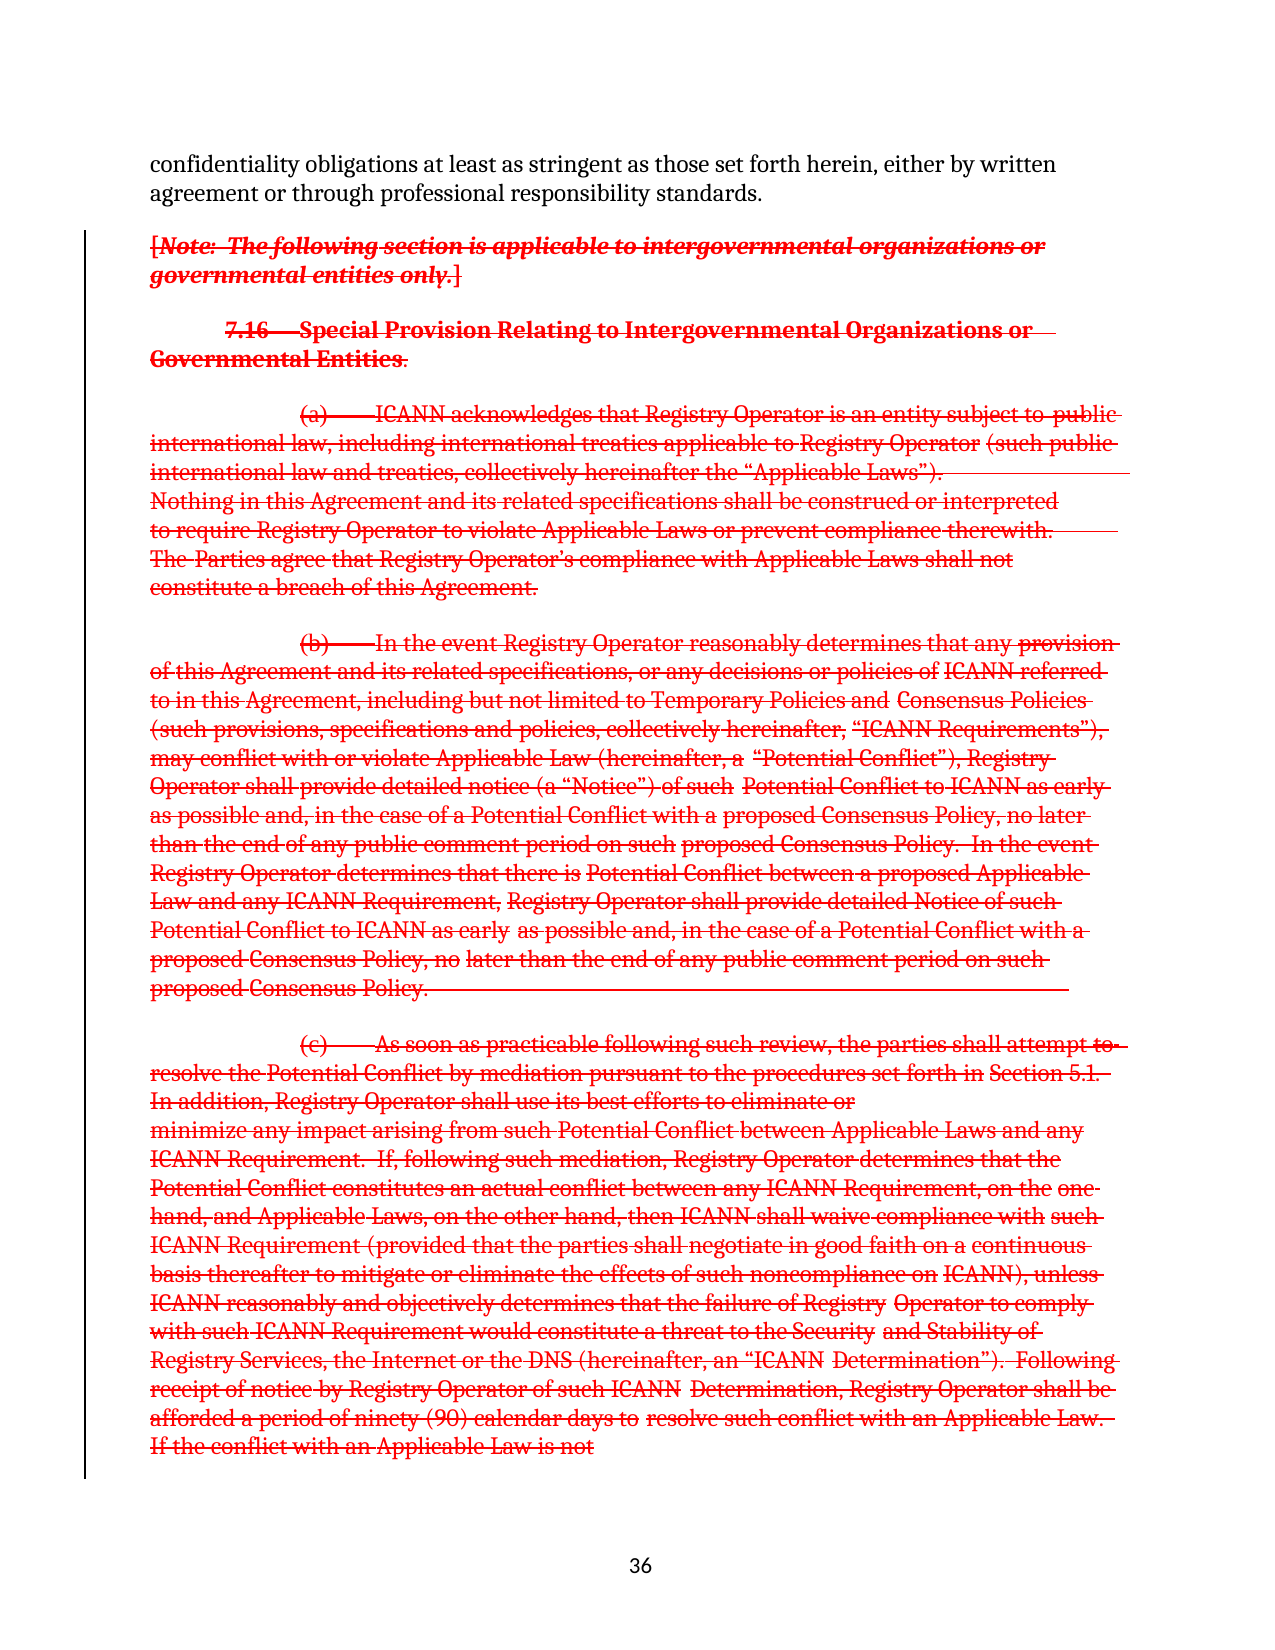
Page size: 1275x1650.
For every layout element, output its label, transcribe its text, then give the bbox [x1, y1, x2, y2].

text to require Registry Operator to violate Applicable Laws or prevent compliance therewith. The Parties agree that Registry Operator’s compliance with Applicable Laws shall not constitute a breach of this Agreement. [150, 531, 1118, 602]
list ICANN acknowledges that Registry Operator is an entity subject to public international law, including international treaties applicable to Registry Operator (such public international law and treaties, collectively hereinafter the “Applicable Laws”). Nothing in this Agreement and its related specifications shall be construed or interpreted [150, 474, 1130, 516]
list As soon as practicable following such review, the parties shall attempt to resolve the Potential Conflict by mediation pursuant to the procedures set forth in Section 5.1. In addition, Registry Operator shall use its best efforts to eliminate or [150, 1029, 1122, 1116]
text confidentiality obligations at least as stringent as those set forth herein, either by written agreement or through professional responsibility standards. [150, 150, 1130, 208]
list In the event Registry Operator reasonably determines that any provision of this Agreement and its related specifications, or any decisions or policies of ICANN referred to in this Agreement, including but not limited to Temporary Policies and Consensus Policies (such provisions, specifications and policies, collectively hereinafter, “ICANN Requirements”), may conflict with or violate Applicable Law (hereinafter, a “Potential Conflict”), Registry Operator shall provide detailed notice (a “Notice”) of such Potential Conflict to ICANN as early as possible and, in the case of a Potential Conflict with a proposed Consensus Policy, no later than the end of any public comment period on such proposed Consensus Policy. In the event Registry Operator determines that there is Potential Conflict between a proposed Applicable Law and any ICANN Requirement, Registry Operator shall provide detailed Notice of such Potential Conflict to ICANN as early as possible and, in the case of a Potential Conflict with a proposed Consensus Policy, no later than the end of any public comment period on such proposed Consensus Policy. [150, 628, 1123, 1003]
text to require Registry Operator to violate Applicable Laws or prevent compliance therewith. The Parties agree that Registry Operator’s compliance with Applicable Laws shall not constitute a breach of this Agreement. [150, 516, 1118, 531]
list ICANN acknowledges that Registry Operator is an entity subject to public international law, including international treaties applicable to Registry Operator (such public international law and treaties, collectively hereinafter the “Applicable Laws”). Nothing in this Agreement and its related specifications shall be construed or interpreted [150, 399, 1130, 473]
subtitle Special Provision Relating to Intergovernmental Organizations or Governmental Entities. [150, 315, 1051, 373]
text [Note: The following section is applicable to intergovernmental organizations or governmental entities only.] [150, 232, 1130, 290]
text minimize any impact arising from such Potential Conflict between Applicable Laws and any ICANN Requirement. If, following such mediation, Registry Operator determines that the Potential Conflict constitutes an actual conflict between any ICANN Requirement, on the one hand, and Applicable Laws, on the other hand, then ICANN shall waive compliance with such ICANN Requirement (provided that the parties shall negotiate in good faith on a continuous basis thereafter to mitigate or eliminate the effects of such noncompliance on ICANN), unless ICANN reasonably and objectively determines that the failure of Registry Operator to comply with such ICANN Requirement would constitute a threat to the Security and Stability of Registry Services, the Internet or the DNS (hereinafter, an “ICANN Determination”). Following receipt of notice by Registry Operator of such ICANN Determination, Registry Operator shall be afforded a period of ninety (90) calendar days to resolve such conflict with an Applicable Law. If the conflict with an Applicable Law is not [150, 1116, 1123, 1461]
